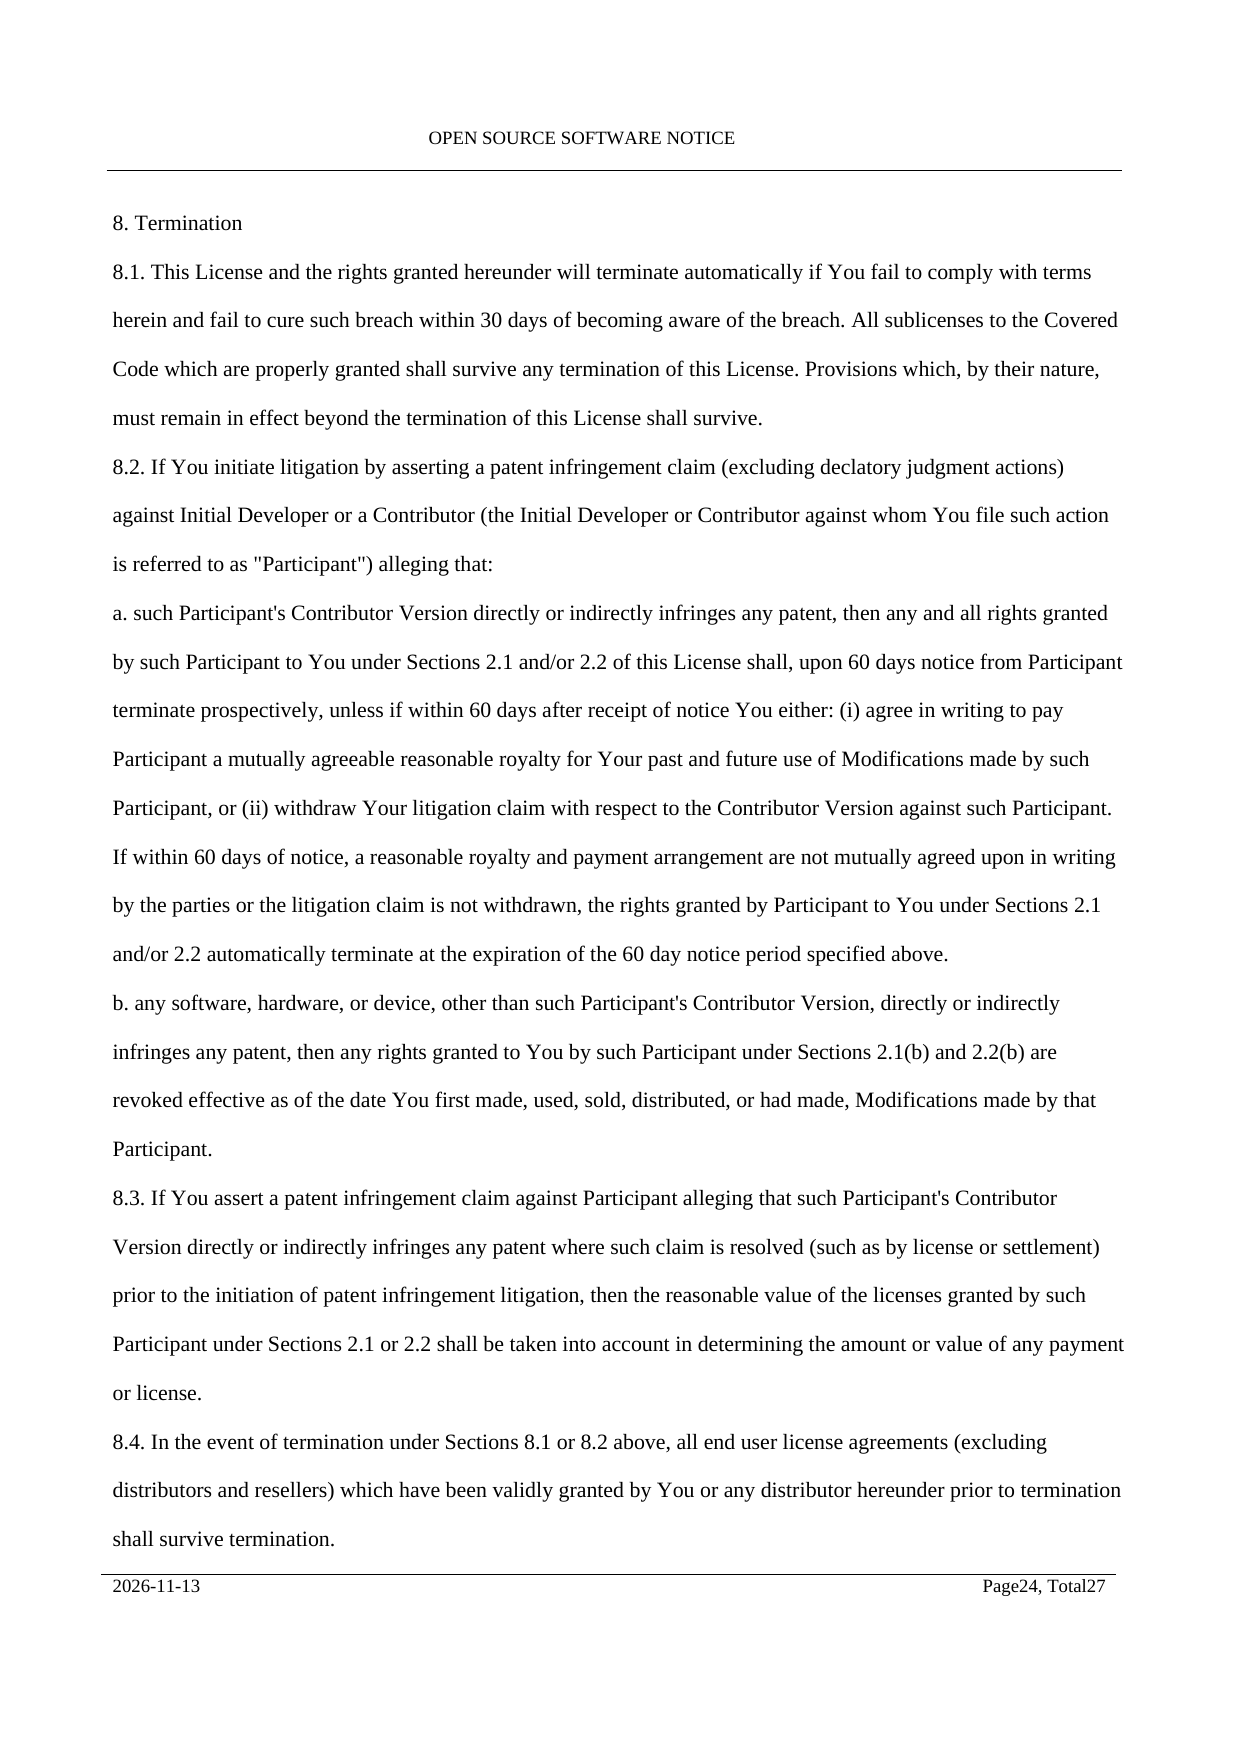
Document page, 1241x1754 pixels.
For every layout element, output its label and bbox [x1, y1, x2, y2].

text [112, 206, 1128, 1555]
